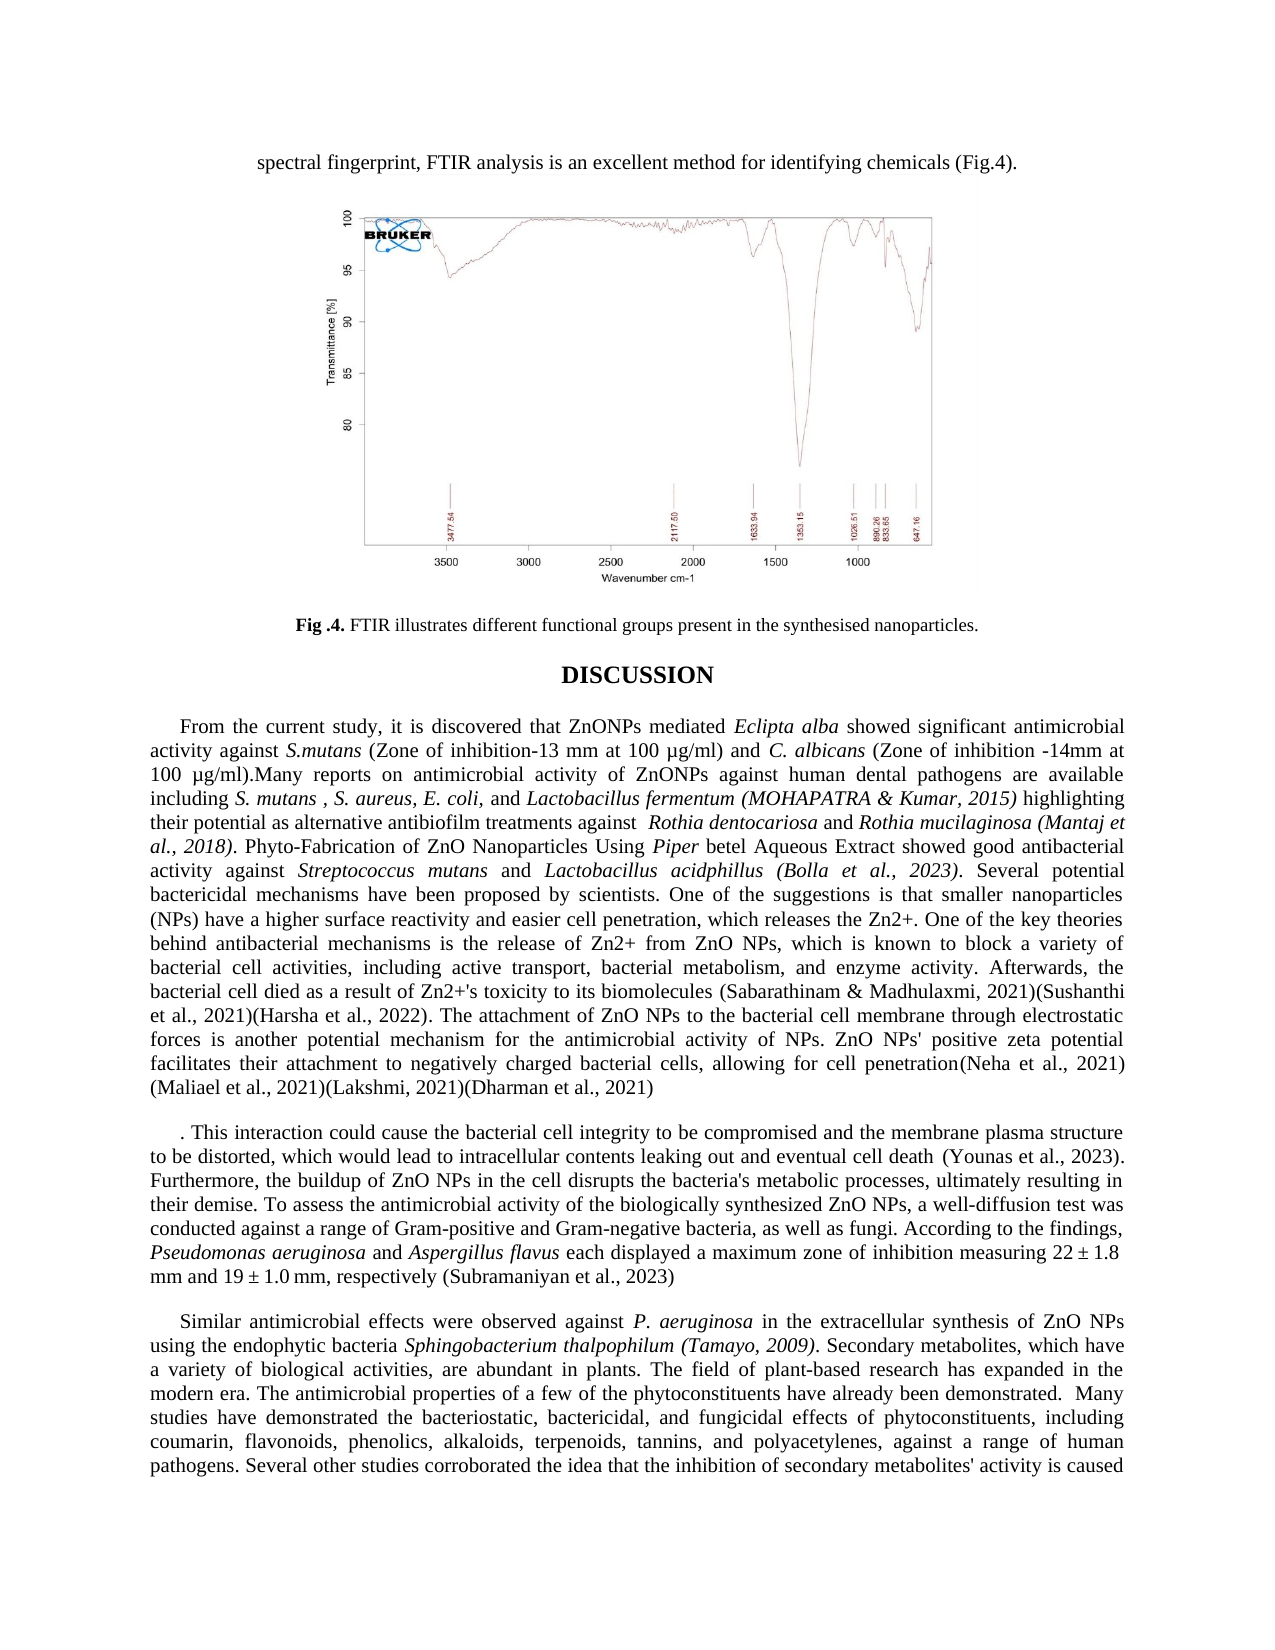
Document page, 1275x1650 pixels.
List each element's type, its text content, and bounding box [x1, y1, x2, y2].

text From the current study, it is discovered that ZnONPs mediated Eclipta alba showed significant antimicrobial activity against S.mutans (Zone of inhibition-13 mm at 100 µg/ml) and C. albicans (Zone of inhibition -14mm at 100 µg/ml).Many reports on antimicrobial activity of ZnONPs against human dental pathogens are available including S. mutans , S. aureus, E. coli, and Lactobacillus fermentum (MOHAPATRA & Kumar, 2015) highlighting their potential as alternative antibiofilm treatments against Rothia dentocariosa and Rothia mucilaginosa (Mantaj et al., 2018). Phyto-Fabrication of ZnO Nanoparticles Using Piper betel Aqueous Extract showed good antibacterial activity against Streptococcus mutans and Lactobacillus acidphillus (Bolla et al., 2023). Several potential bactericidal mechanisms have been proposed by scientists. One of the suggestions is that smaller nanoparticles (NPs) have a higher surface reactivity and easier cell penetration, which releases the Zn2+. One of the key theories behind antibacterial mechanisms is the release of Zn2+ from ZnO NPs, which is known to block a variety of bacterial cell activities, including active transport, bacterial metabolism, and enzyme activity. Afterwards, the bacterial cell died as a result of Zn2+'s toxicity to its biomolecules (Sabarathinam & Madhulaxmi, 2021)(Sushanthi et al., 2021)(Harsha et al., 2022). The attachment of ZnO NPs to the bacterial cell membrane through electrostatic forces is another potential mechanism for the antimicrobial activity of NPs. ZnO NPs' positive zeta potential facilitates their attachment to negatively charged bacterial cells, allowing for cell penetration(Neha et al., 2021)(Maliael et al., 2021)(Lakshmi, 2021)(Dharman et al., 2021) [150, 714, 1125, 1099]
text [150, 150, 1125, 593]
text Fig .4. FTIR illustrates different functional groups present in the synthesised nanoparticles. [150, 614, 1125, 635]
picture [296, 174, 979, 593]
text . This interaction could cause the bacterial cell integrity to be compromised and the membrane plasma structure to be distorted, which would lead to intracellular contents leaking out and eventual cell death (Younas et al., 2023). Furthermore, the buildup of ZnO NPs in the cell disrupts the bacteria's metabolic processes, ultimately resulting in their demise. To assess the antimicrobial activity of the biologically synthesized ZnO NPs, a well-diffusion test was conducted against a range of Gram-positive and Gram-negative bacteria, as well as fungi. According to the findings, Pseudomonas aeruginosa and Aspergillus flavus each displayed a maximum zone of inhibition measuring 22 ± 1.8 mm and 19 ± 1.0 mm, respectively (Subramaniyan et al., 2023) [150, 1120, 1125, 1288]
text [150, 1309, 1125, 1477]
subtitle DISCUSSION [150, 660, 1125, 689]
